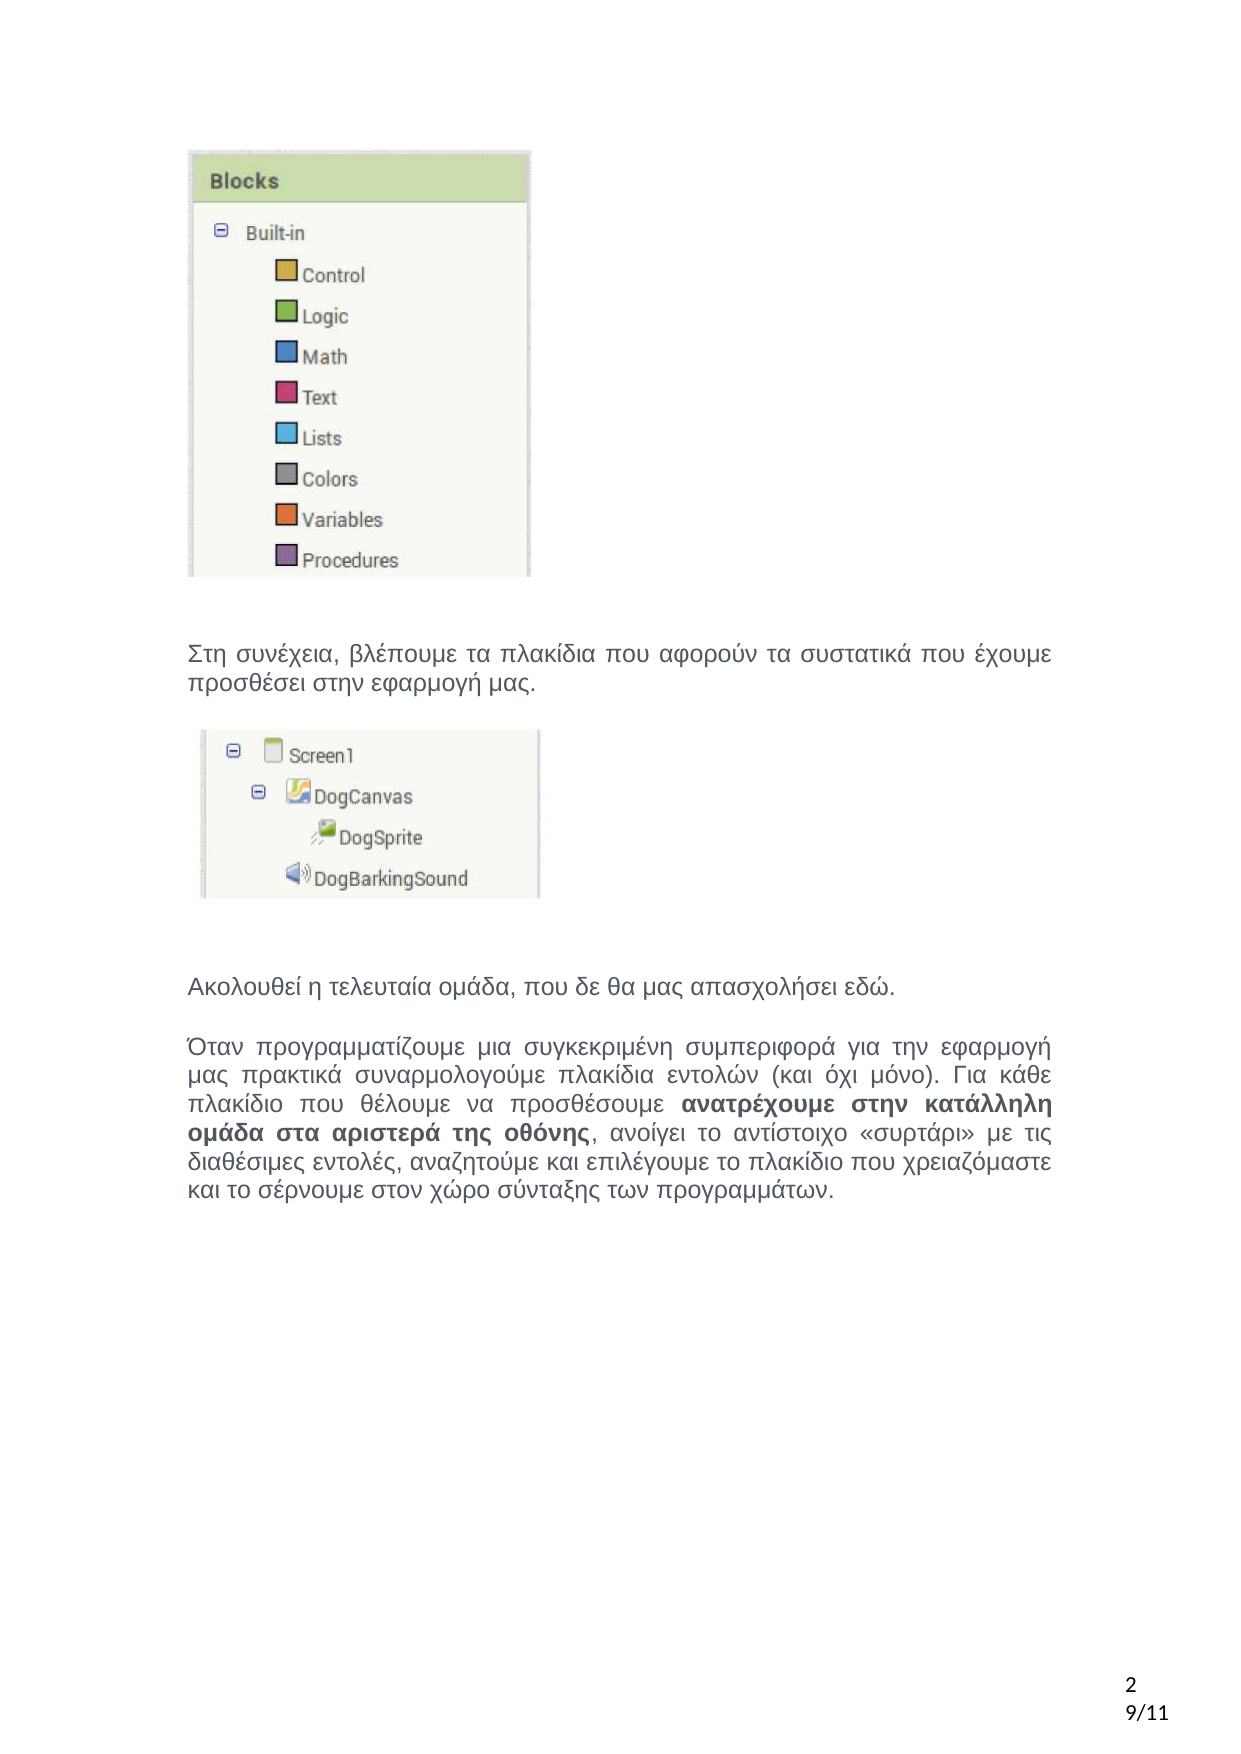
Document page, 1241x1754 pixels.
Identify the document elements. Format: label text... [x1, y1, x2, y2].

text Στη συνέχεια, βλέπουμε τα πλακίδια που αφορούν τα συστατικά που έχουμε προσθέσει στην εφαρμογή μας. [187, 639, 1053, 697]
picture [187, 727, 608, 910]
text Ακολουθεί η τελευταία ομάδα, που δε θα μας απασχολήσει εδώ. [187, 972, 1053, 1001]
picture [187, 149, 532, 577]
text Όταν προγραμματίζουμε μια συγκεκριμένη συμπεριφορά για την εφαρμογή μας πρακτικά συναρμολογούμε πλακίδια εντολών (και όχι μόνο). Για κάθε πλακίδιο που θέλουμε να προσθέσουμε ανατρέχουμε στην κατάλληλη ομάδα στα αριστερά της οθόνης, ανοίγει το αντίστοιχο «συρτάρι» με τις διαθέσιμες εντολές, αναζητούμε και επιλέγουμε το πλακίδιο που χρειαζόμαστε και το σέρνουμε στον χώρο σύνταξης των προγραμμάτων. [187, 1032, 1053, 1204]
